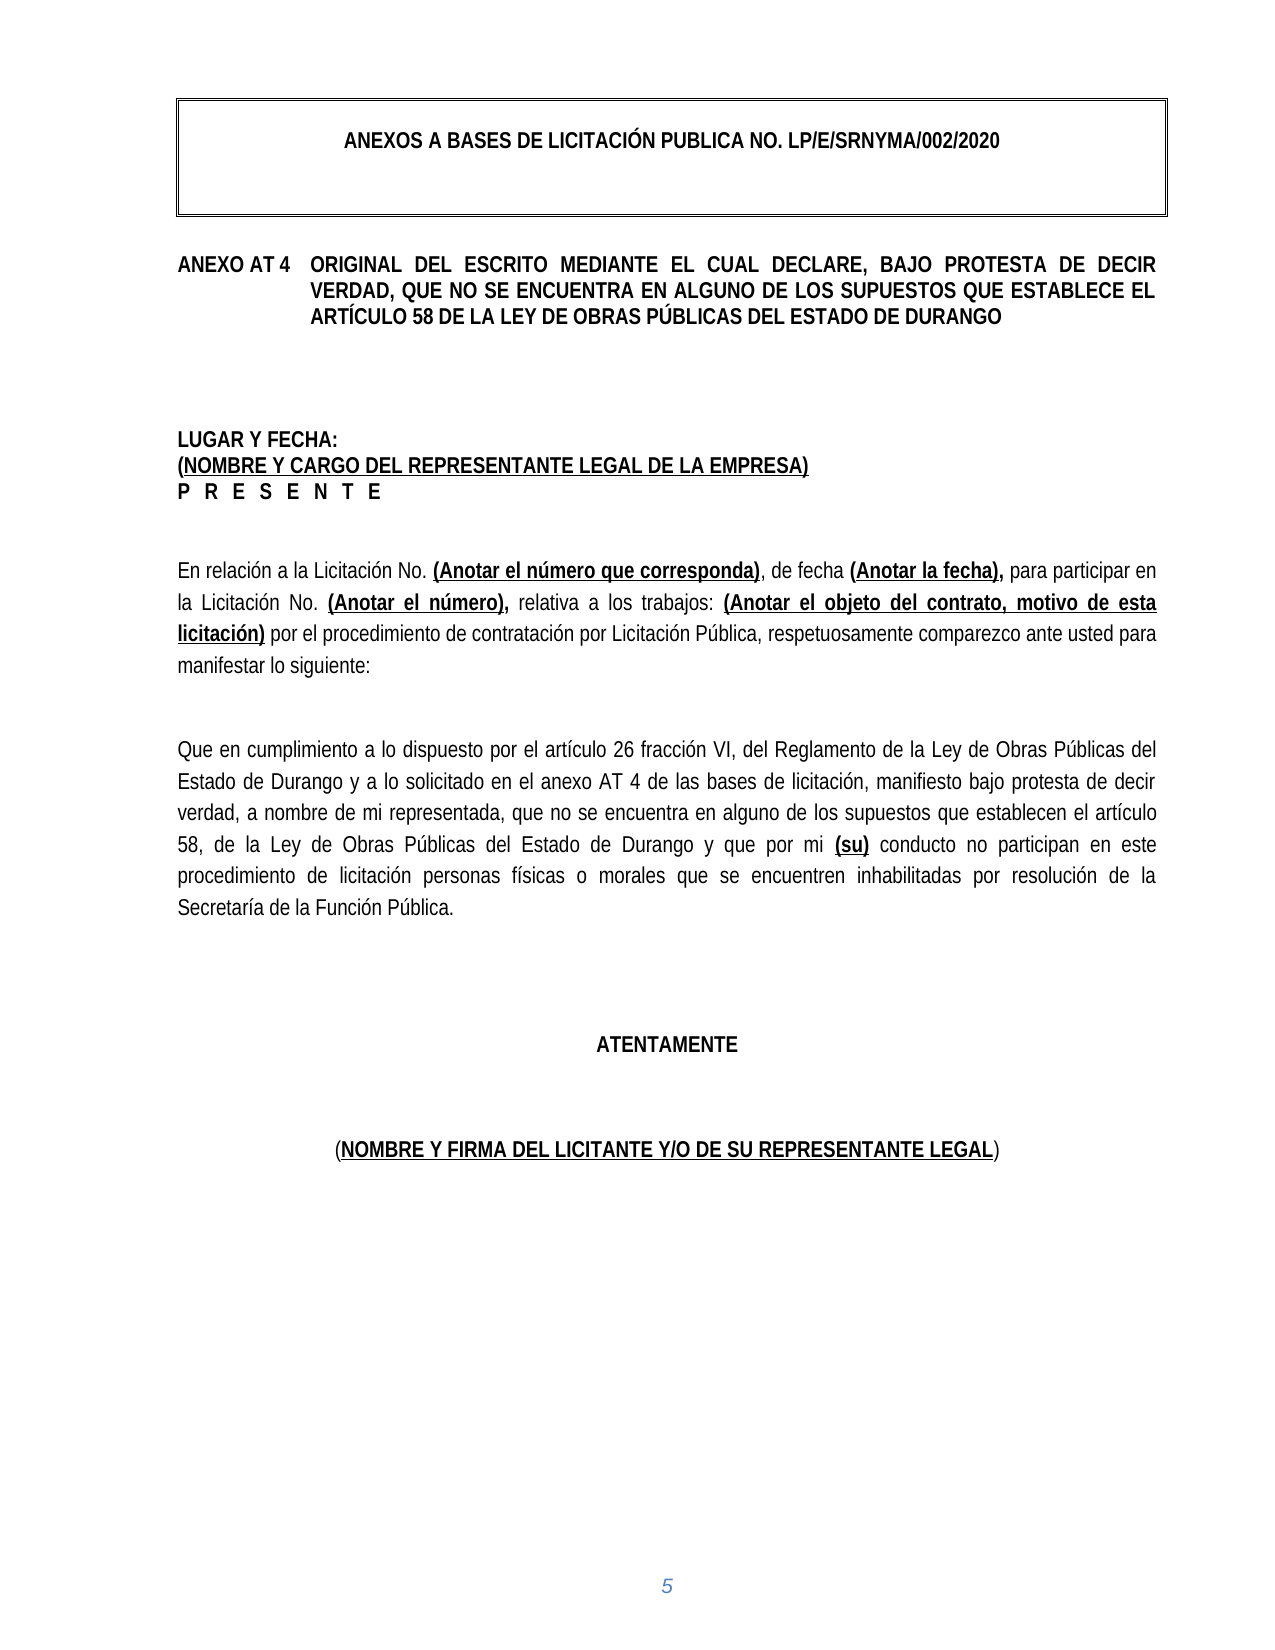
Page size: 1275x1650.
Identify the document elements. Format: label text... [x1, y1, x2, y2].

text Que en cumplimiento a lo dispuesto por el artículo 26 fracción VI, del Reglamento de la Ley de Obras Públicas del Estado de Durango y a lo solicitado en el anexo AT 4 de las bases de licitación, manifiesto bajo protesta de decir verdad, a nombre de mi representada, que no se encuentra en alguno de los supuestos que establecen el artículo 58, de la Ley de Obras Públicas del Estado de Durango y que por mi (su) conducto no participan en este procedimiento de licitación personas físicas o morales que se encuentren inhabilitadas por resolución de la Secretaría de la Función Pública. [177, 736, 1157, 920]
text LUGAR Y FECHA: [177, 426, 1157, 452]
text PRESENTE [177, 478, 1157, 504]
text En relación a la Licitación No. (Anotar el número que corresponda), de fecha (Anotar la fecha), para participar en la Licitación No. (Anotar el número), relativa a los trabajos: (Anotar el objeto del contrato, motivo de esta licitación) por el procedimiento de contratación por Licitación Pública, respetuosamente comparezco ante usted para manifestar lo siguiente: [177, 557, 1157, 678]
text ATENTAMENTE [177, 1031, 1157, 1057]
text (NOMBRE Y CARGO DEL REPRESENTANTE LEGAL DE LA EMPRESA) [177, 452, 1240, 478]
text (NOMBRE Y FIRMA DEL LICITANTE Y/O DE SU REPRESENTANTE LEGAL) [177, 1136, 1157, 1163]
